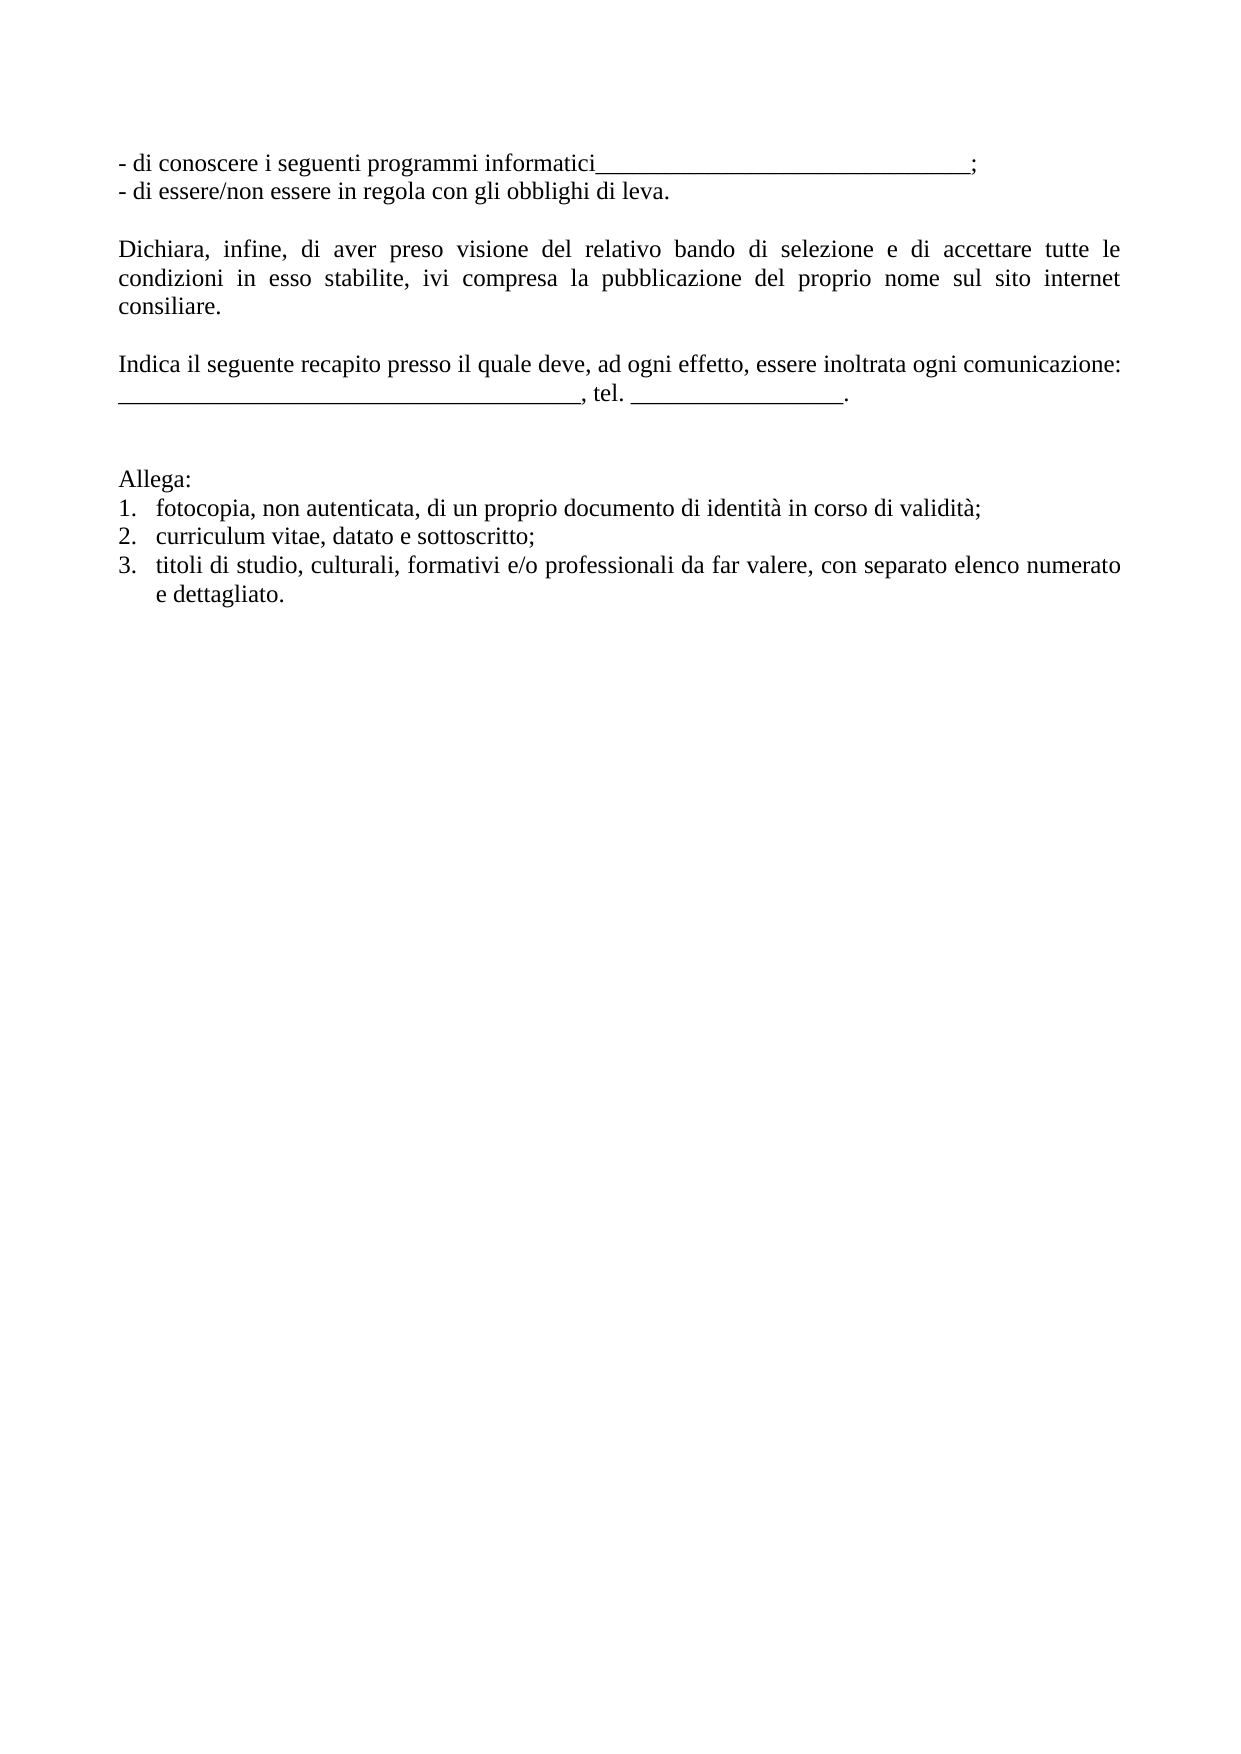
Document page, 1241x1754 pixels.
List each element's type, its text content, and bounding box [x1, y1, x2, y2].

list curriculum vitae, datato e sottoscritto; [118, 521, 1122, 550]
text Dichiara, infine, di aver preso visione del relativo bando di selezione e di accettare tutte le condizioni in esso stabilite, ivi compresa la pubblicazione del proprio nome sul sito internet consiliare. [118, 234, 1122, 320]
text Allega: [118, 464, 1122, 493]
list fotocopia, non autenticata, di un proprio documento di identità in corso di validità; [118, 493, 1122, 521]
text Indica il seguente recapito presso il quale deve, ad ogni effetto, essere inoltrata ogni comunicazione: _____________________________________, tel. _________________. [118, 349, 1122, 406]
text - di conoscere i seguenti programmi informatici______________________________; [118, 148, 1122, 176]
list titoli di studio, culturali, formativi e/o professionali da far valere, con separato elenco numerato e dettagliato. [118, 550, 1122, 608]
text - di essere/non essere in regola con gli obblighi di leva. [118, 176, 1122, 205]
